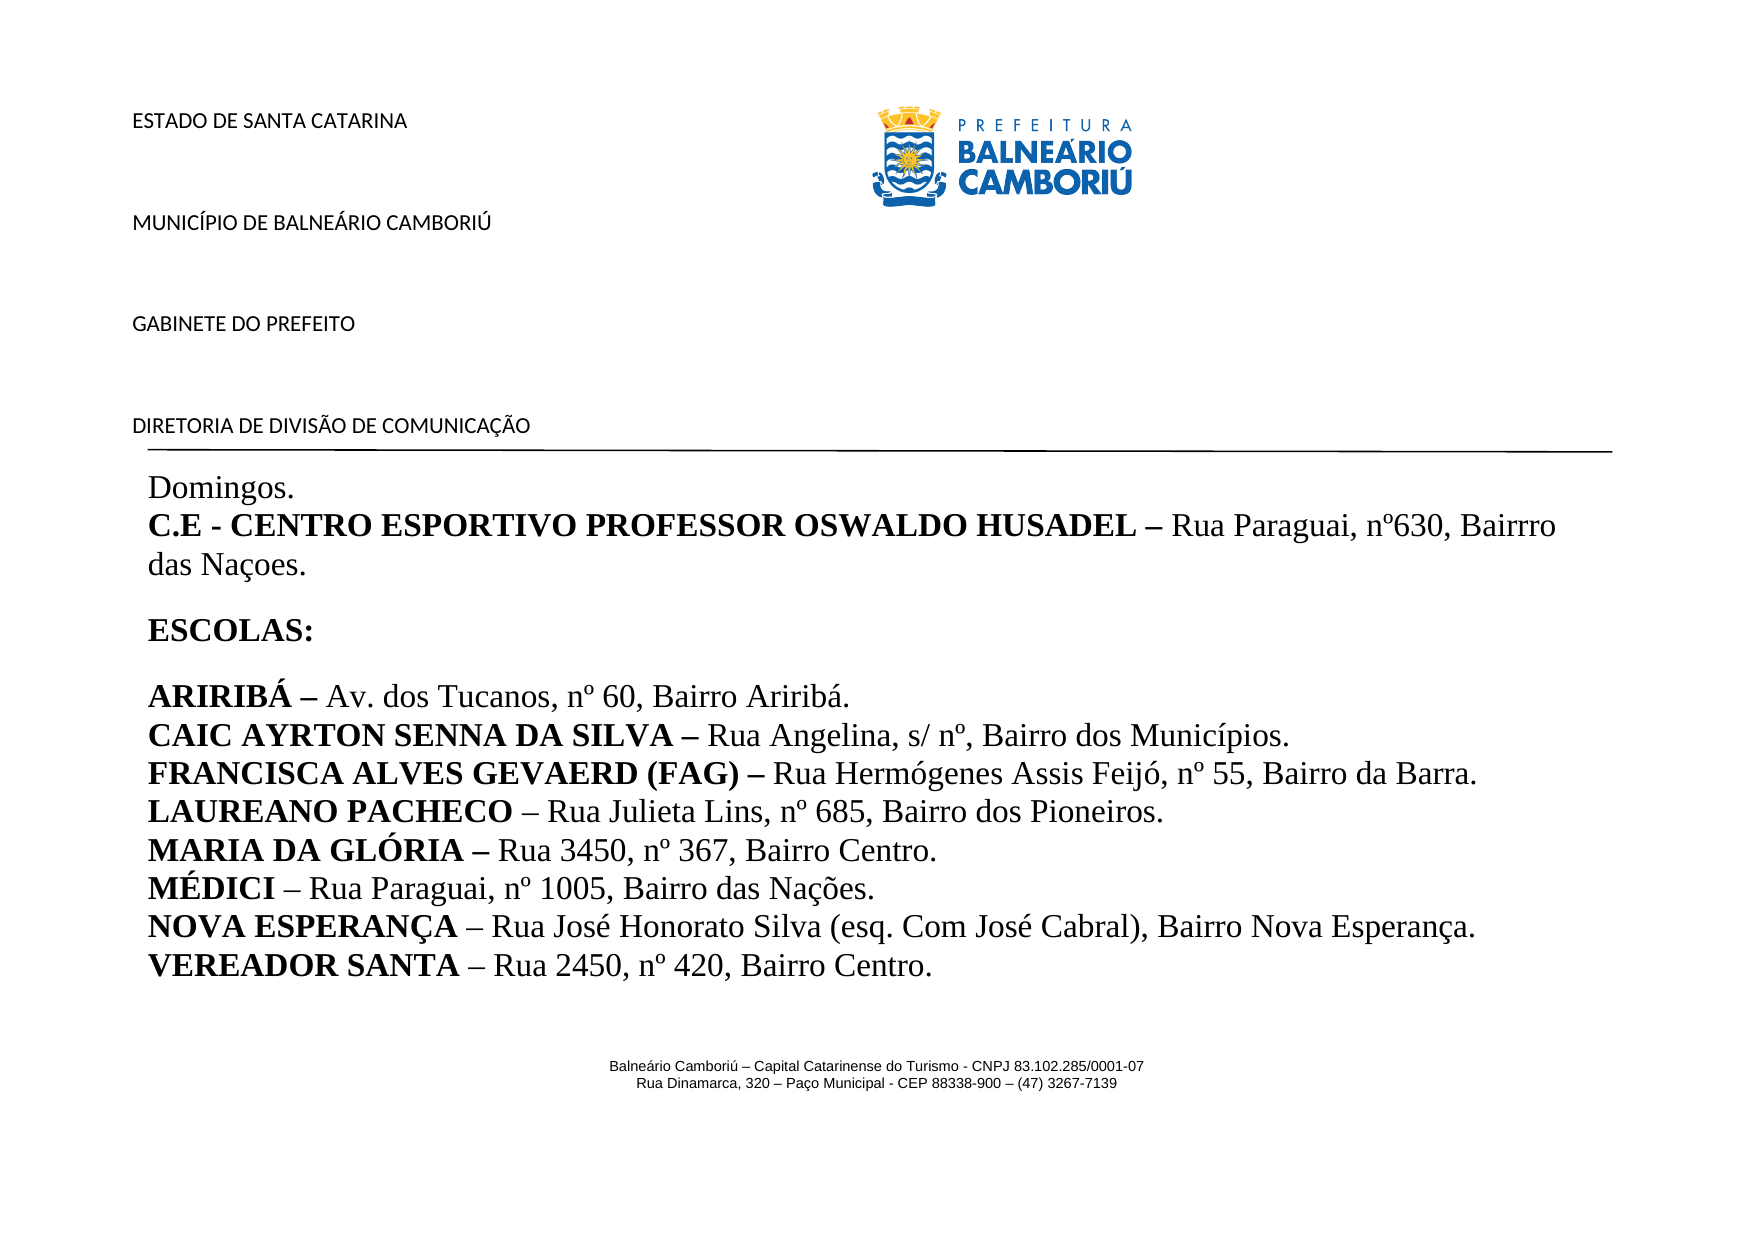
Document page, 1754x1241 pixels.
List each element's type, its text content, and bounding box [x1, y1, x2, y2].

text MÉDICI – Rua Paraguai, nº 1005, Bairro das Nações. NOVA ESPERANÇA – Rua José Honorato Silva (esq. Com José Cabral), Bairro Nova Esperança. VEREADOR SANTA – Rua 2450, nº 420, Bairro Centro. [148, 868, 1606, 983]
text C.E - CENTRO ESPORTIVO PROFESSOR OSWALDO HUSADEL – Rua Paraguai, nº630, Bairrro das Naçoes. [148, 506, 1606, 582]
picture [872, 106, 1132, 207]
text ESCOLAS: [148, 610, 1606, 649]
text ARIRIBÁ – Av. dos Tucanos, nº 60, Bairro Ariribá. [148, 677, 1606, 715]
text CAIC AYRTON SENNA DA SILVA – Rua Angelina, s/ nº, Bairro dos Municípios. [148, 715, 1606, 753]
text FRANCISCA ALVES GEVAERD (FAG) – Rua Hermógenes Assis Feijó, nº 55, Bairro da Barra. [148, 753, 1606, 792]
text LAUREANO PACHECO – Rua Julieta Lins, nº 685, Bairro dos Pioneiros. [148, 792, 1606, 830]
text MARIA DA GLÓRIA – Rua 3450, nº 367, Bairro Centro. [148, 830, 1606, 868]
text C.C – NOVA ESPERANÇA (NOVA ESPERANÇA) – Rua Doralice Bernardes, esq. Com Rua João S. Domingos. [148, 467, 1606, 506]
